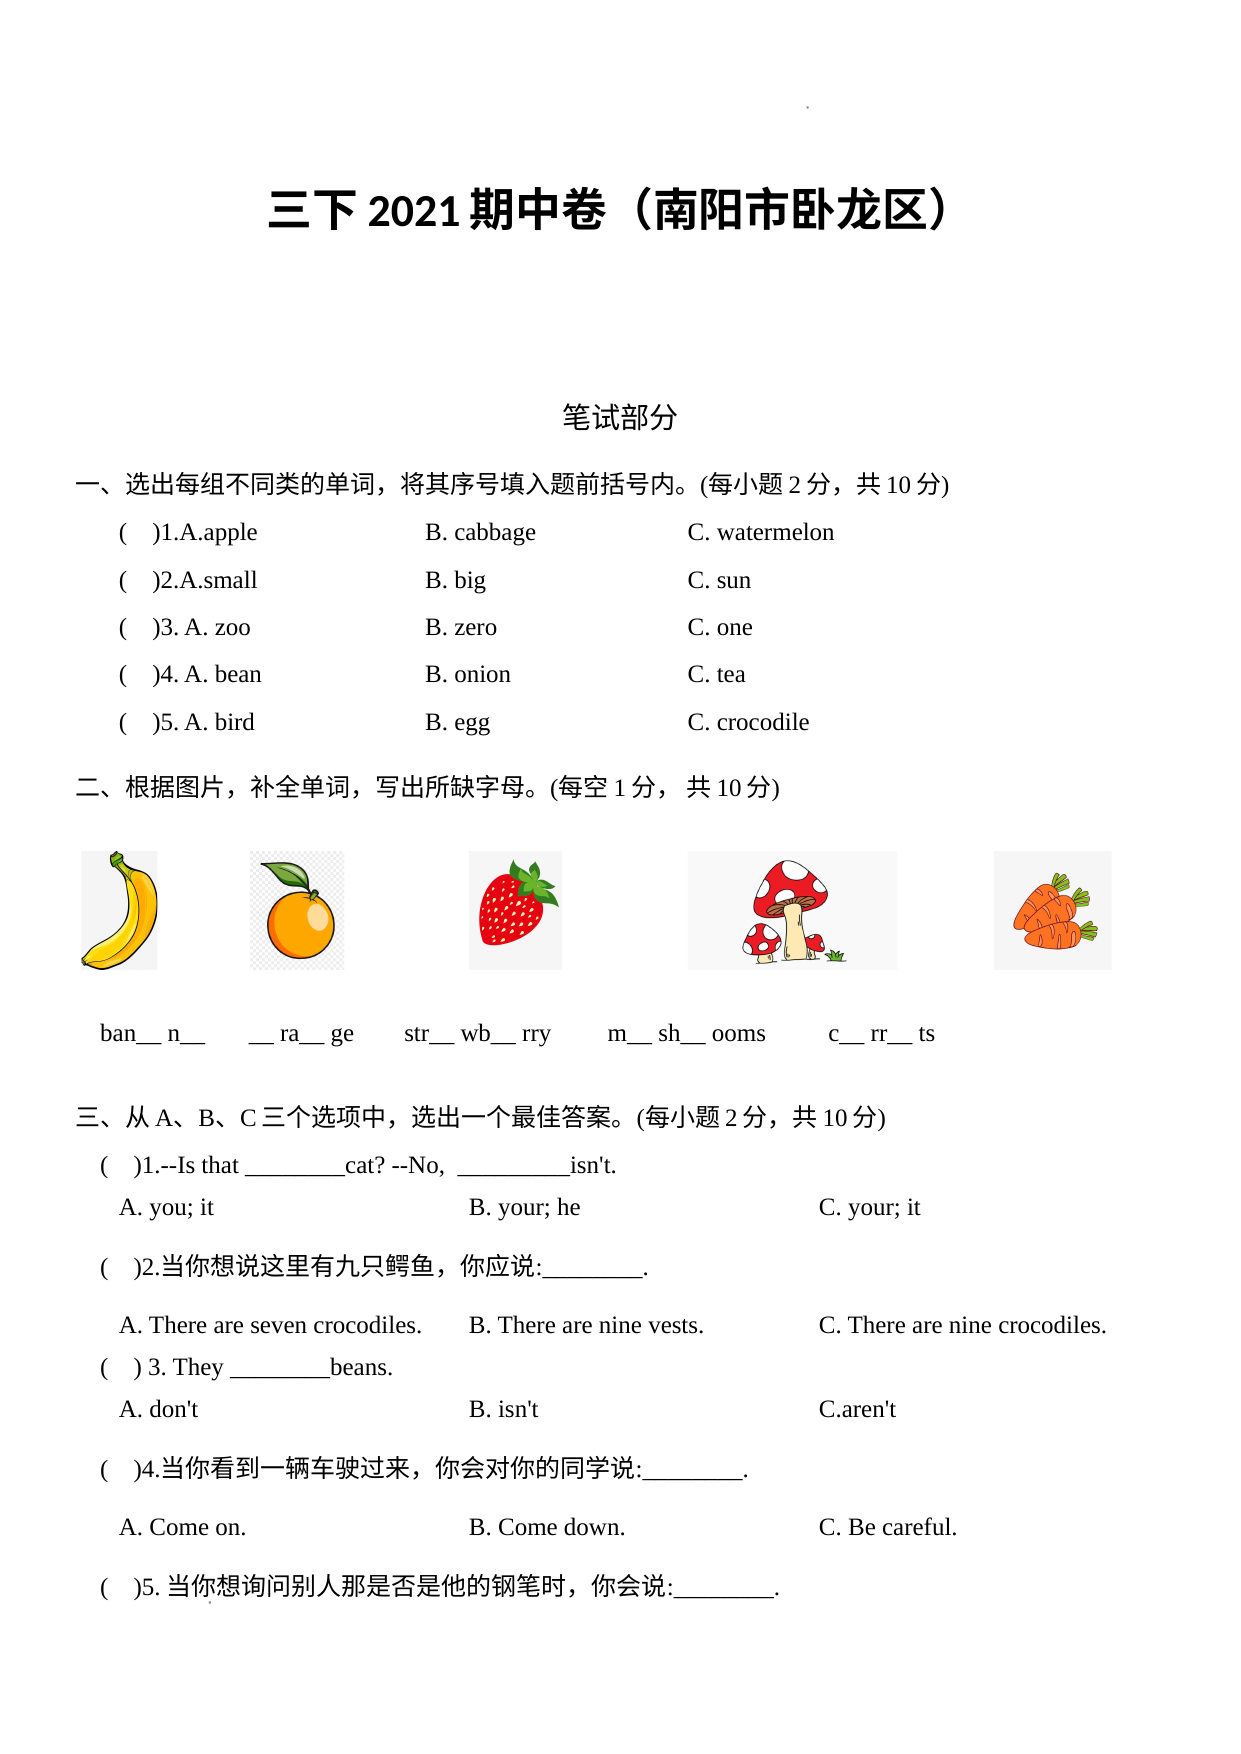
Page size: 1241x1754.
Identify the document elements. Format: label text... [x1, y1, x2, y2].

picture [993, 851, 1112, 970]
text 一、选出每组不同类的单词，将其序号填入题前括号内。(每小题2分，共10分) [75, 449, 1165, 515]
text ( )1.A.apple B. cabbage C. watermelon [75, 515, 1165, 548]
text 三、从A、B、C三个选项中，选出一个最佳答案。(每小题2分，共10分) [75, 1082, 1165, 1148]
text ( )1.--Is that ________cat? --No, _________isn't. [75, 1148, 1165, 1182]
text ( )5. 当你想询问别人那是否是他的钢笔时，你会说:________. [75, 1552, 1165, 1618]
text ( )3. A. zoo B. zero C. one [75, 610, 1165, 643]
subtitle 三下2021期中卷（南阳市卧龙区） [75, 157, 1165, 256]
text 二、根据图片，补全单词，写出所缺字母。(每空1分， 共10分) [75, 752, 1165, 818]
text ( )4.当你看到一辆车驶过来，你会对你的同学说:________. [75, 1433, 1165, 1499]
text ( )5. A. bird B. egg C. crocodile [75, 705, 1165, 738]
text ban__ n__ __ ra__ ge str__ wb__ rry m__ sh__ ooms c__ rr__ ts [75, 1016, 1165, 1049]
text A. don't B. isn't C.aren't [75, 1392, 1165, 1425]
text 笔试部分 [75, 383, 1165, 449]
text ( ) 3. They ________beans. [75, 1350, 1165, 1383]
picture [687, 851, 898, 970]
text ( )4. A. bean B. onion C. tea [75, 657, 1165, 691]
text A. Come on. B. Come down. C. Be careful. [75, 1510, 1165, 1543]
text ( )2.当你想说这里有九只鳄鱼，你应说:________. [75, 1232, 1165, 1298]
text ( )2.A.small B. big C. sun [75, 563, 1165, 596]
picture [250, 851, 345, 970]
text A. There are seven crocodiles. B. There are nine vests. C. There are nine crocodiles. [75, 1308, 1165, 1342]
picture [468, 851, 563, 970]
text A. you; it B. your; he C. your; it [75, 1190, 1165, 1223]
picture [81, 851, 158, 970]
